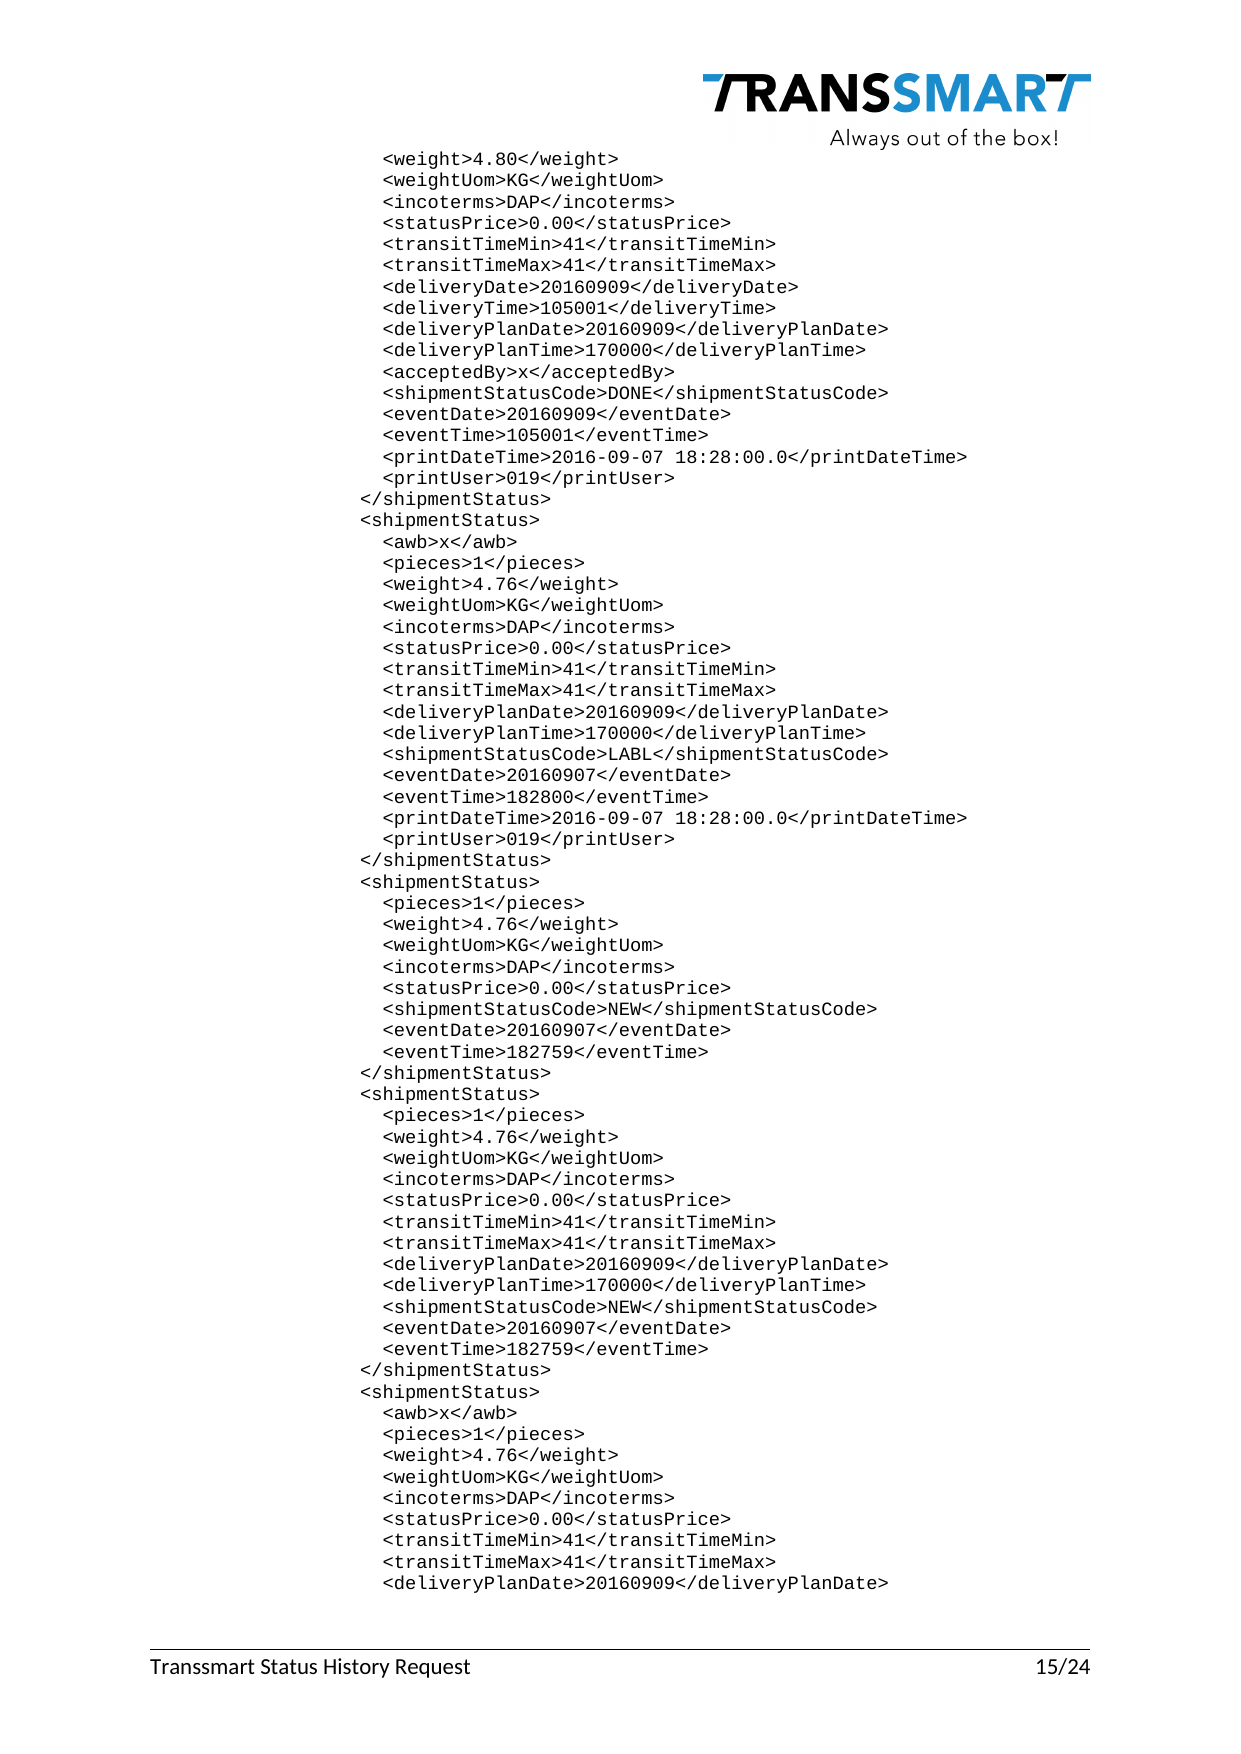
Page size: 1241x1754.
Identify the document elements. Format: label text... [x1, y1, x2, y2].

text <deliveryTime>105001</deliveryTime> [225, 299, 1090, 320]
text <weightUom>KG</weightUom> [225, 936, 1090, 957]
text <transitTimeMin>41</transitTimeMin> [225, 235, 1090, 256]
text <statusPrice>0.00</statusPrice> [225, 639, 1090, 660]
text <transitTimeMax>41</transitTimeMax> [225, 1552, 1090, 1574]
text <shipmentStatus> [225, 511, 1090, 532]
text <printDateTime>2016-09-07 18:28:00.0</printDateTime> [225, 447, 1090, 469]
text <statusPrice>0.00</statusPrice> [225, 214, 1090, 235]
text <incoterms>DAP</incoterms> [225, 192, 1090, 214]
text <shipmentStatusCode>NEW</shipmentStatusCode> [225, 1000, 1090, 1021]
text <incoterms>DAP</incoterms> [225, 957, 1090, 979]
picture [703, 73, 1091, 150]
text <deliveryPlanDate>20160909</deliveryPlanDate> [225, 702, 1090, 724]
text <deliveryPlanTime>170000</deliveryPlanTime> [225, 724, 1090, 745]
text <transitTimeMin>41</transitTimeMin> [225, 660, 1090, 681]
text <statusPrice>0.00</statusPrice> [225, 979, 1090, 1000]
text </shipmentStatus> [225, 1064, 1090, 1085]
text <eventDate>20160909</eventDate> [225, 405, 1090, 426]
text <weightUom>KG</weightUom> [225, 1467, 1090, 1489]
text <deliveryPlanTime>170000</deliveryPlanTime> [225, 1276, 1090, 1297]
text <pieces>1</pieces> [225, 1425, 1090, 1446]
text <eventTime>105001</eventTime> [225, 426, 1090, 447]
text <deliveryDate>20160909</deliveryDate> [225, 277, 1090, 299]
text <shipmentStatus> [225, 872, 1090, 894]
text <awb>x</awb> [225, 1404, 1090, 1425]
text <eventTime>182759</eventTime> [225, 1340, 1090, 1361]
text <pieces>1</pieces> [225, 1106, 1090, 1127]
text <acceptedBy>x</acceptedBy> [225, 362, 1090, 384]
text </shipmentStatus> [225, 851, 1090, 872]
text <incoterms>DAP</incoterms> [225, 1489, 1090, 1510]
text <transitTimeMin>41</transitTimeMin> [225, 1531, 1090, 1552]
text <weightUom>KG</weightUom> [225, 596, 1090, 617]
text <shipmentStatus> [225, 1085, 1090, 1106]
text <statusPrice>0.00</statusPrice> [225, 1191, 1090, 1212]
text <transitTimeMax>41</transitTimeMax> [225, 681, 1090, 702]
text <weight>4.76</weight> [225, 915, 1090, 936]
text <printUser>019</printUser> [225, 830, 1090, 851]
text <transitTimeMin>41</transitTimeMin> [225, 1212, 1090, 1234]
text <deliveryPlanDate>20160909</deliveryPlanDate> [225, 320, 1090, 341]
text <eventDate>20160907</eventDate> [225, 1319, 1090, 1340]
text <weightUom>KG</weightUom> [225, 1149, 1090, 1170]
text <eventDate>20160907</eventDate> [225, 1021, 1090, 1042]
text <statusPrice>0.00</statusPrice> [225, 1510, 1090, 1531]
text <eventTime>182800</eventTime> [225, 787, 1090, 809]
text <eventDate>20160907</eventDate> [225, 766, 1090, 787]
text <transitTimeMax>41</transitTimeMax> [225, 1234, 1090, 1255]
text <deliveryPlanDate>20160909</deliveryPlanDate> [225, 1255, 1090, 1276]
text <awb>x</awb> [225, 532, 1090, 554]
text <deliveryPlanDate>20160909</deliveryPlanDate> [225, 1574, 1090, 1595]
text <weight>4.76</weight> [225, 575, 1090, 596]
text </shipmentStatus> [225, 490, 1090, 511]
text <shipmentStatus> [225, 1382, 1090, 1404]
text <weightUom>KG</weightUom> [225, 171, 1090, 192]
text <incoterms>DAP</incoterms> [225, 1170, 1090, 1191]
text <printUser>019</printUser> [225, 469, 1090, 490]
text <transitTimeMax>41</transitTimeMax> [225, 256, 1090, 277]
text <eventTime>182759</eventTime> [225, 1042, 1090, 1064]
text <shipmentStatusCode>NEW</shipmentStatusCode> [225, 1297, 1090, 1319]
text <pieces>1</pieces> [225, 554, 1090, 575]
text <pieces>1</pieces> [225, 894, 1090, 915]
text <incoterms>DAP</incoterms> [225, 617, 1090, 639]
text <deliveryPlanTime>170000</deliveryPlanTime> [225, 341, 1090, 362]
text <shipmentStatusCode>DONE</shipmentStatusCode> [225, 384, 1090, 405]
text <shipmentStatusCode>LABL</shipmentStatusCode> [225, 745, 1090, 766]
text <printDateTime>2016-09-07 18:28:00.0</printDateTime> [225, 809, 1090, 830]
text <weight>4.76</weight> [225, 1446, 1090, 1467]
text </shipmentStatus> [225, 1361, 1090, 1382]
text <weight>4.80</weight> [225, 150, 1090, 171]
text <weight>4.76</weight> [225, 1127, 1090, 1149]
